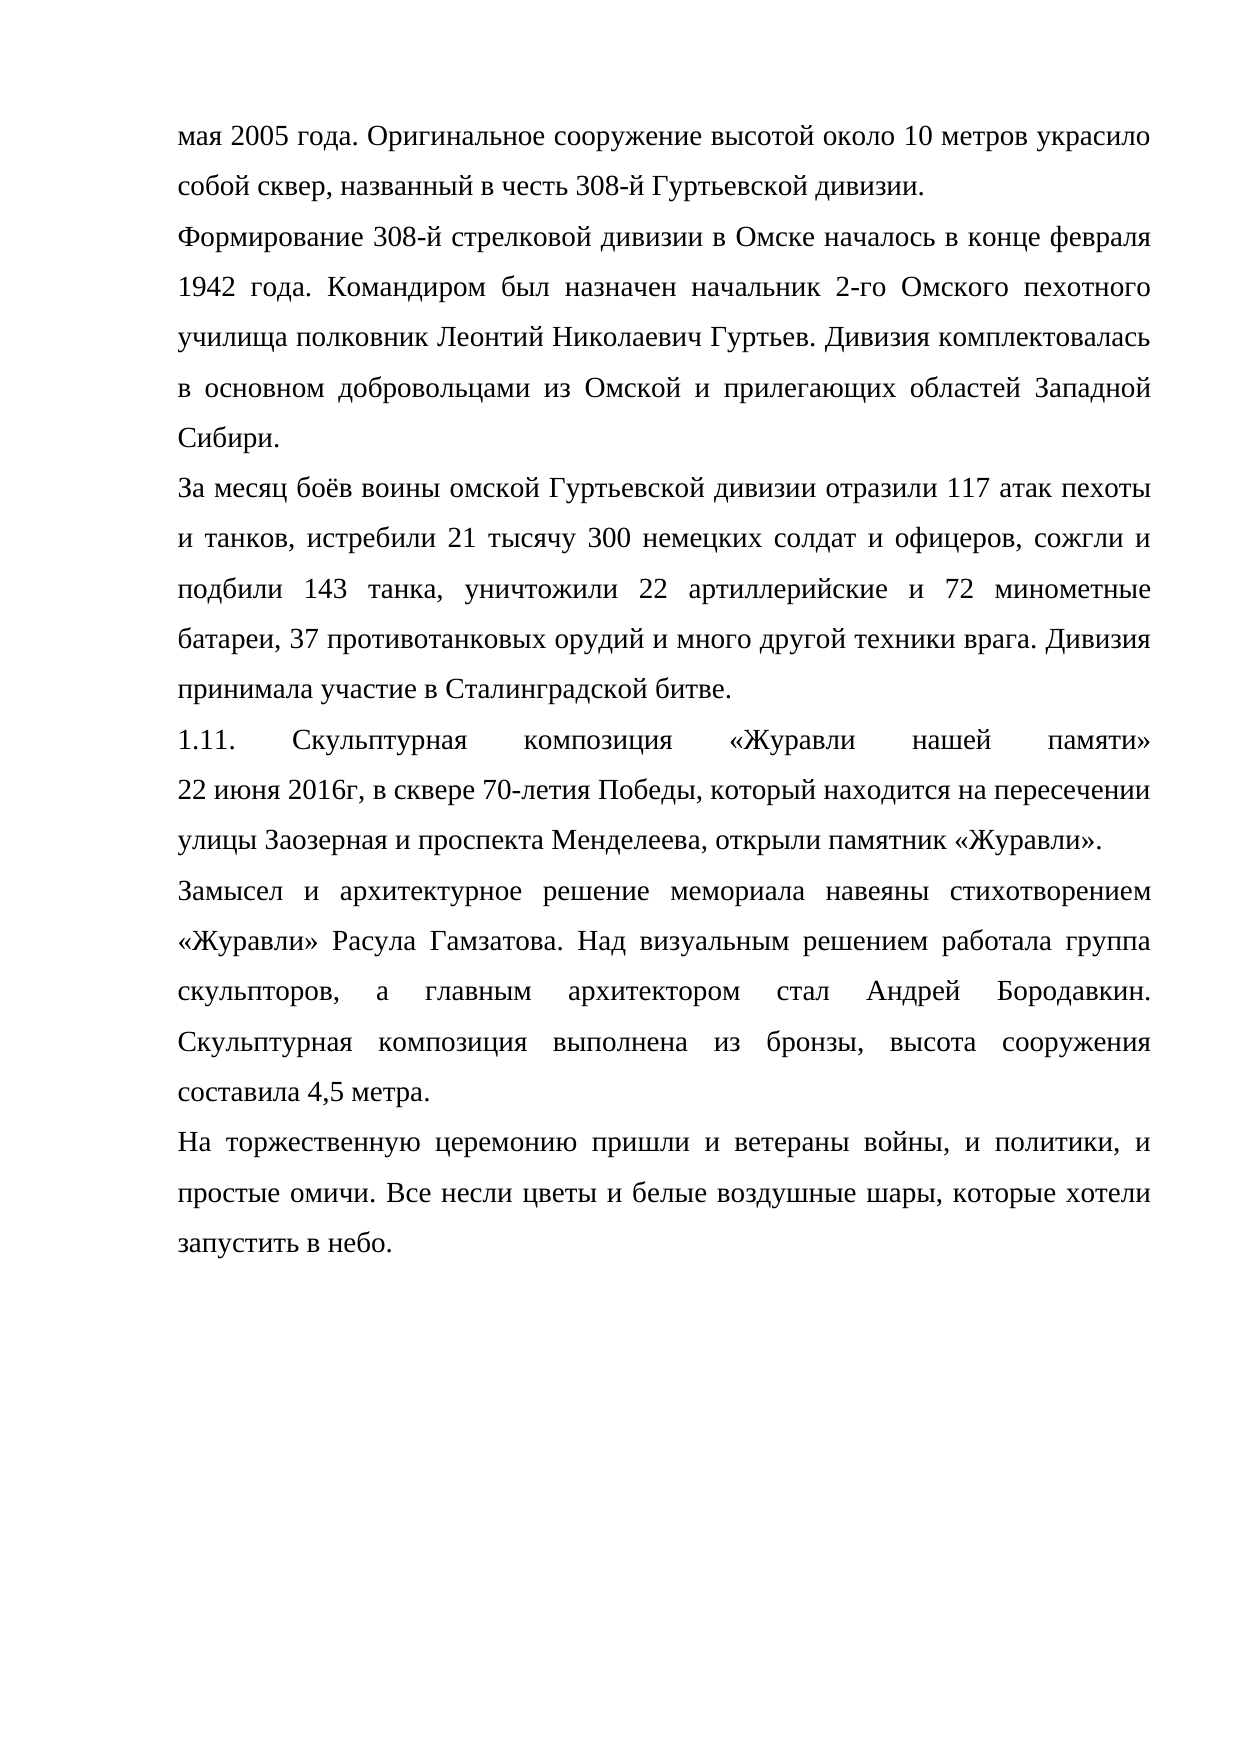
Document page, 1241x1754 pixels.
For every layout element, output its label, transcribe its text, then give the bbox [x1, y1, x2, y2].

text За месяц боёв воины омской Гуртьевской дивизии отразили 117 атак пехоты и танков, истребили 21 тысячу 300 немецких солдат и офицеров, сожгли и подбили 143 танка, уничтожили 22 артиллерийские и 72 минометные батареи, 37 противотанковых орудий и много другой техники врага. Дивизия принимала участие в Сталинградской битве. [177, 470, 1152, 705]
text Замысел и архитектурное решение мемориала навеяны стихотворением «Журавли» Расула Гамзатова. Над визуальным решением работала группа скульпторов, а главным архитектором стал Андрей Бородавкин. Скульптурная композиция выполнена из бронзы, высота сооружения составила 4,5 метра. [177, 873, 1152, 1108]
text 1.11. Скульптурная композиция «Журавли нашей памяти» 22 июня 2016г, в сквере 70-летия Победы, который находится на пересечении улицы Заозерная и проспекта Менделеева, открыли памятник «Журавли». [177, 755, 1152, 856]
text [177, 118, 1152, 202]
text На торжественную церемонию пришли и ветераны войны, и политики, и простые омичи. Все несли цветы и белые воздушные шары, которые хотели запустить в небо. [177, 1124, 1152, 1258]
text Формирование 308-й стрелковой дивизии в Омске началось в конце февраля 1942 года. Командиром был назначен начальник 2-го Омского пехотного училища полковник Леонтий Николаевич Гуртьев. Дивизия комплектовалась в основном добровольцами из Омской и прилегающих областей Западной Сибири. [177, 219, 1152, 453]
